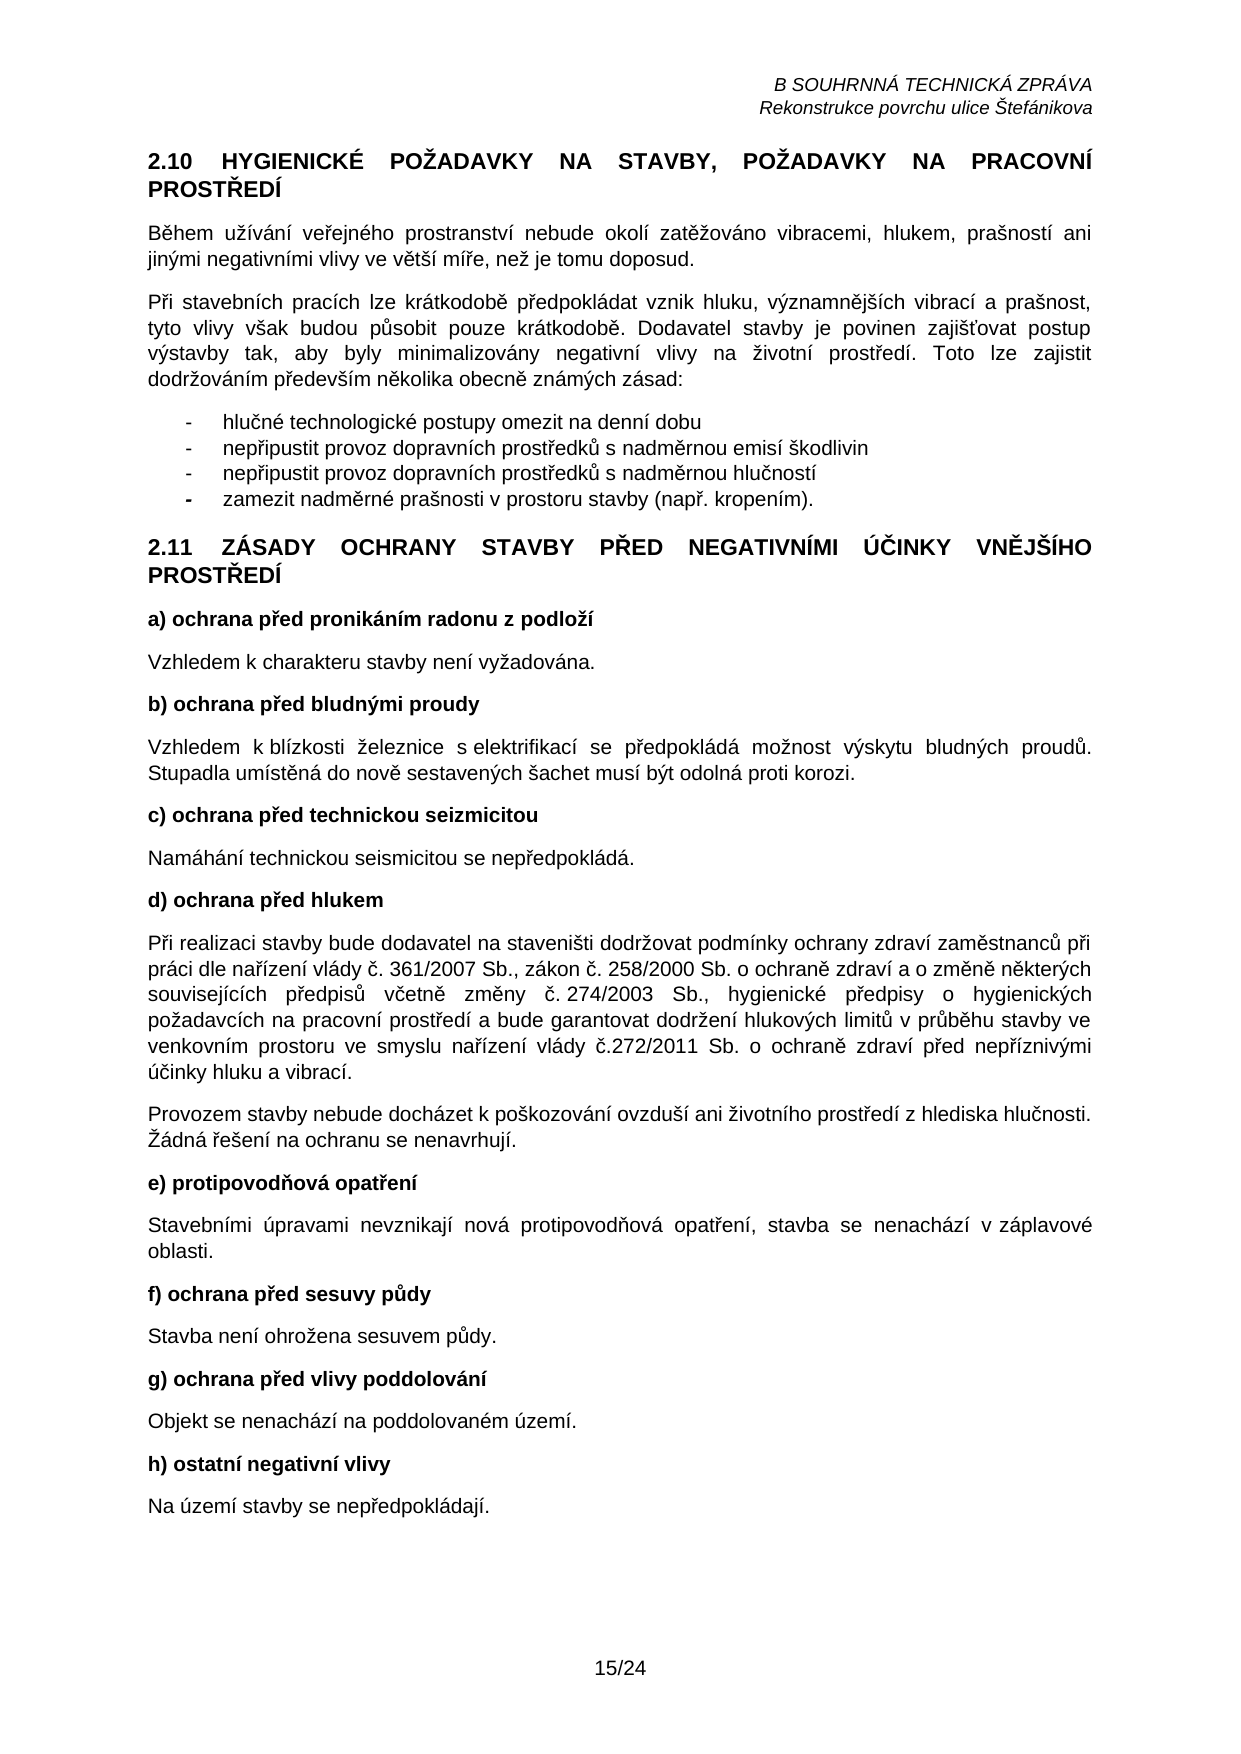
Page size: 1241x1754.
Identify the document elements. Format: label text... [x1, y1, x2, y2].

subtitle ochrana před sesuvy půdy [148, 1281, 1093, 1305]
text Při stavebních pracích lze krátkodobě předpokládat vznik hluku, významnějších vibrací a prašnost, tyto vlivy však budou působit pouze krátkodobě. Dodavatel stavby je povinen zajišťovat postup výstavby tak, aby byly minimalizovány negativní vlivy na životní prostředí. Toto lze zajistit dodržováním především několika obecně známých zásad: [148, 289, 1093, 391]
list zamezit nadměrné prašnosti v prostoru stavby (např. kropením). [185, 487, 1093, 511]
subtitle HYGIENICKÉ POŽADAVKY NA STAVBY, POŽADAVKY NA PRACOVNÍ PROSTŘEDÍ [148, 148, 1093, 202]
subtitle ochrana před hlukem [148, 888, 1093, 912]
text Provozem stavby nebude docházet k poškozování ovzduší ani životního prostředí z hlediska hlučnosti. Žádná řešení na ochranu se nenavrhují. [148, 1102, 1093, 1152]
subtitle ochrana před technickou seizmicitou [148, 803, 1093, 827]
text Stavba není ohrožena sesuvem půdy. [148, 1324, 1093, 1348]
subtitle protipovodňová opatření [148, 1171, 1093, 1194]
text Objekt se nenachází na poddolovaném území. [148, 1409, 1093, 1433]
text Během užívání veřejného prostranství nebude okolí zatěžováno vibracemi, hlukem, prašností ani jinými negativními vlivy ve větší míře, než je tomu doposud. [148, 221, 1093, 271]
text Vzhledem k blízkosti železnice s elektrifikací se předpokládá možnost výskytu bludných proudů. Stupadla umístěná do nově sestavených šachet musí být odolná proti korozi. [148, 735, 1093, 784]
text Stavebními úpravami nevznikají nová protipovodňová opatření, stavba se nenachází v záplavové oblasti. [148, 1213, 1093, 1263]
subtitle ochrana před vlivy poddolování [148, 1366, 1093, 1390]
list nepřipustit provoz dopravních prostředků s nadměrnou hlučností [185, 461, 1093, 485]
subtitle ochrana před bludnými proudy [148, 692, 1093, 716]
text Při realizaci stavby bude dodavatel na staveništi dodržovat podmínky ochrany zdraví zaměstnanců při práci dle nařízení vlády č. 361/2007 Sb., zákon č. 258/2000 Sb. o ochraně zdraví a o změně některých souvisejících předpisů včetně změny č. 274/2003 Sb., hygienické předpisy o hygienických požadavcích na pracovní prostředí a bude garantovat dodržení hlukových limitů v průběhu stavby ve venkovním prostoru ve smyslu nařízení vlády č.272/2011 Sb. o ochraně zdraví před nepříznivými účinky hluku a vibrací. [148, 931, 1093, 1084]
text Na území stavby se nepředpokládají. [148, 1494, 1093, 1518]
subtitle ochrana před pronikáním radonu z podloží [148, 607, 1093, 631]
subtitle ostatní negativní vlivy [148, 1451, 1093, 1475]
text Namáhání technickou seismicitou se nepředpokládá. [148, 846, 1093, 869]
text Vzhledem k charakteru stavby není vyžadována. [148, 650, 1093, 674]
list nepřipustit provoz dopravních prostředků s nadměrnou emisí škodlivin [185, 435, 1093, 459]
list hlučné technologické postupy omezit na denní dobu [185, 409, 1093, 433]
subtitle ZÁSADY OCHRANY STAVBY PŘED NEGATIVNÍMI ÚČINKY VNĚJŠÍHO PROSTŘEDÍ [148, 534, 1093, 588]
